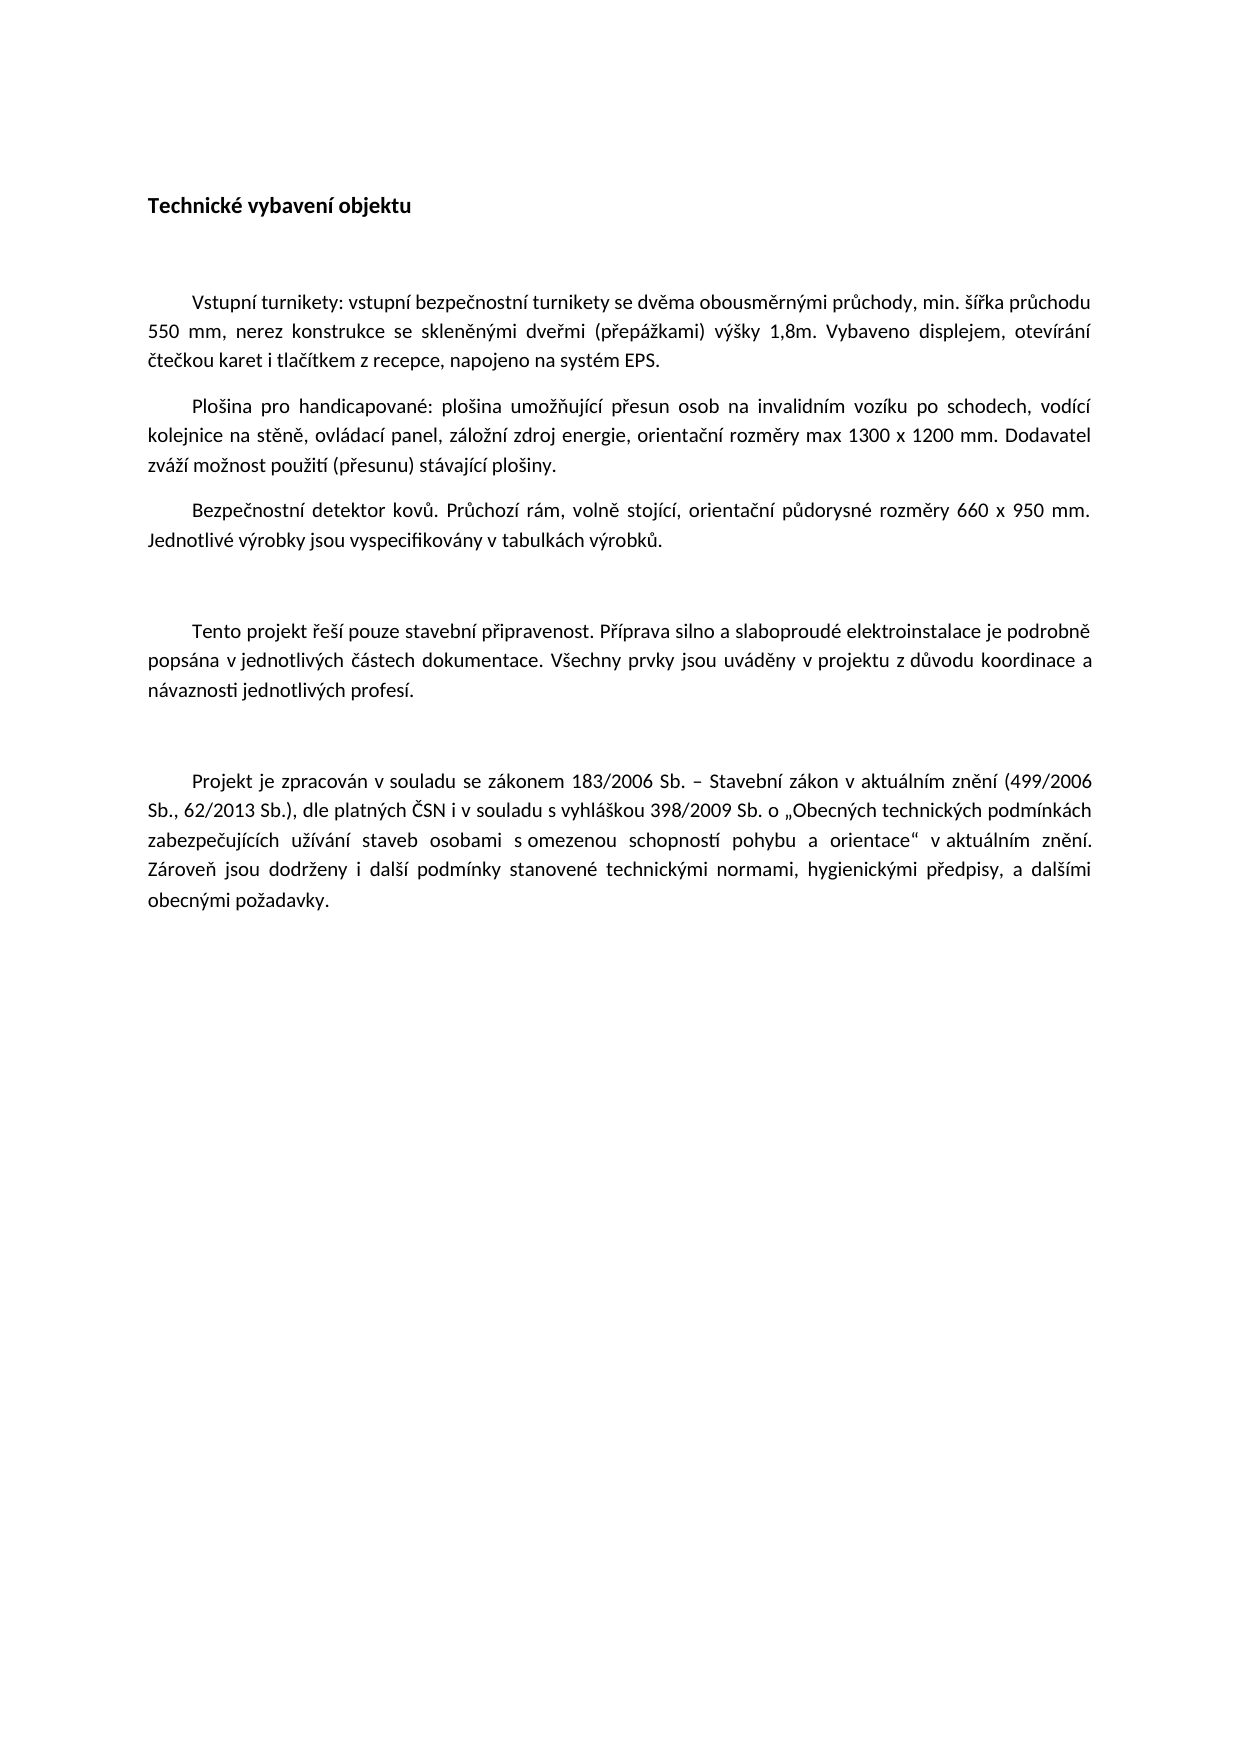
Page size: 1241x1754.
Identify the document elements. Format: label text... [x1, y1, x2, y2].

text Tento projekt řeší pouze stavební připravenost. Příprava silno a slaboproudé elektroinstalace je podrobně popsána v jednotlivých částech dokumentace. Všechny prvky jsou uváděny v projektu z důvodu koordinace a návaznosti jednotlivých profesí. [148, 618, 1093, 702]
text Technické vybavení objektu [148, 192, 1093, 220]
text Bezpečnostní detektor kovů. Průchozí rám, volně stojící, orientační půdorysné rozměry 660 x 950 mm. Jednotlivé výrobky jsou vyspecifikovány v tabulkách výrobků. [148, 498, 1093, 552]
text Plošina pro handicapované: plošina umožňující přesun osob na invalidním vozíku po schodech, vodící kolejnice na stěně, ovládací panel, záložní zdroj energie, orientační rozměry max 1300 x 1200 mm. Dodavatel zváží možnost použití (přesunu) stávající plošiny. [148, 393, 1093, 477]
text Vstupní turnikety: vstupní bezpečnostní turnikety se dvěma obousměrnými průchody, min. šířka průchodu 550 mm, nerez konstrukce se skleněnými dveřmi (přepážkami) výšky 1,8m. Vybaveno displejem, otevírání čtečkou karet i tlačítkem z recepce, napojeno na systém EPS. [148, 289, 1093, 373]
text Projekt je zpracován v souladu se zákonem 183/2006 Sb. – Stavební zákon v aktuálním znění (499/2006 Sb., 62/2013 Sb.), dle platných ČSN i v souladu s vyhláškou 398/2009 Sb. o „Obecných technických podmínkách zabezpečujících užívání staveb osobami s omezenou schopností pohybu a orientace“ v aktuálním znění. Zároveň jsou dodrženy i další podmínky stanovené technickými normami, hygienickými předpisy, a dalšími obecnými požadavky. [148, 768, 1093, 914]
